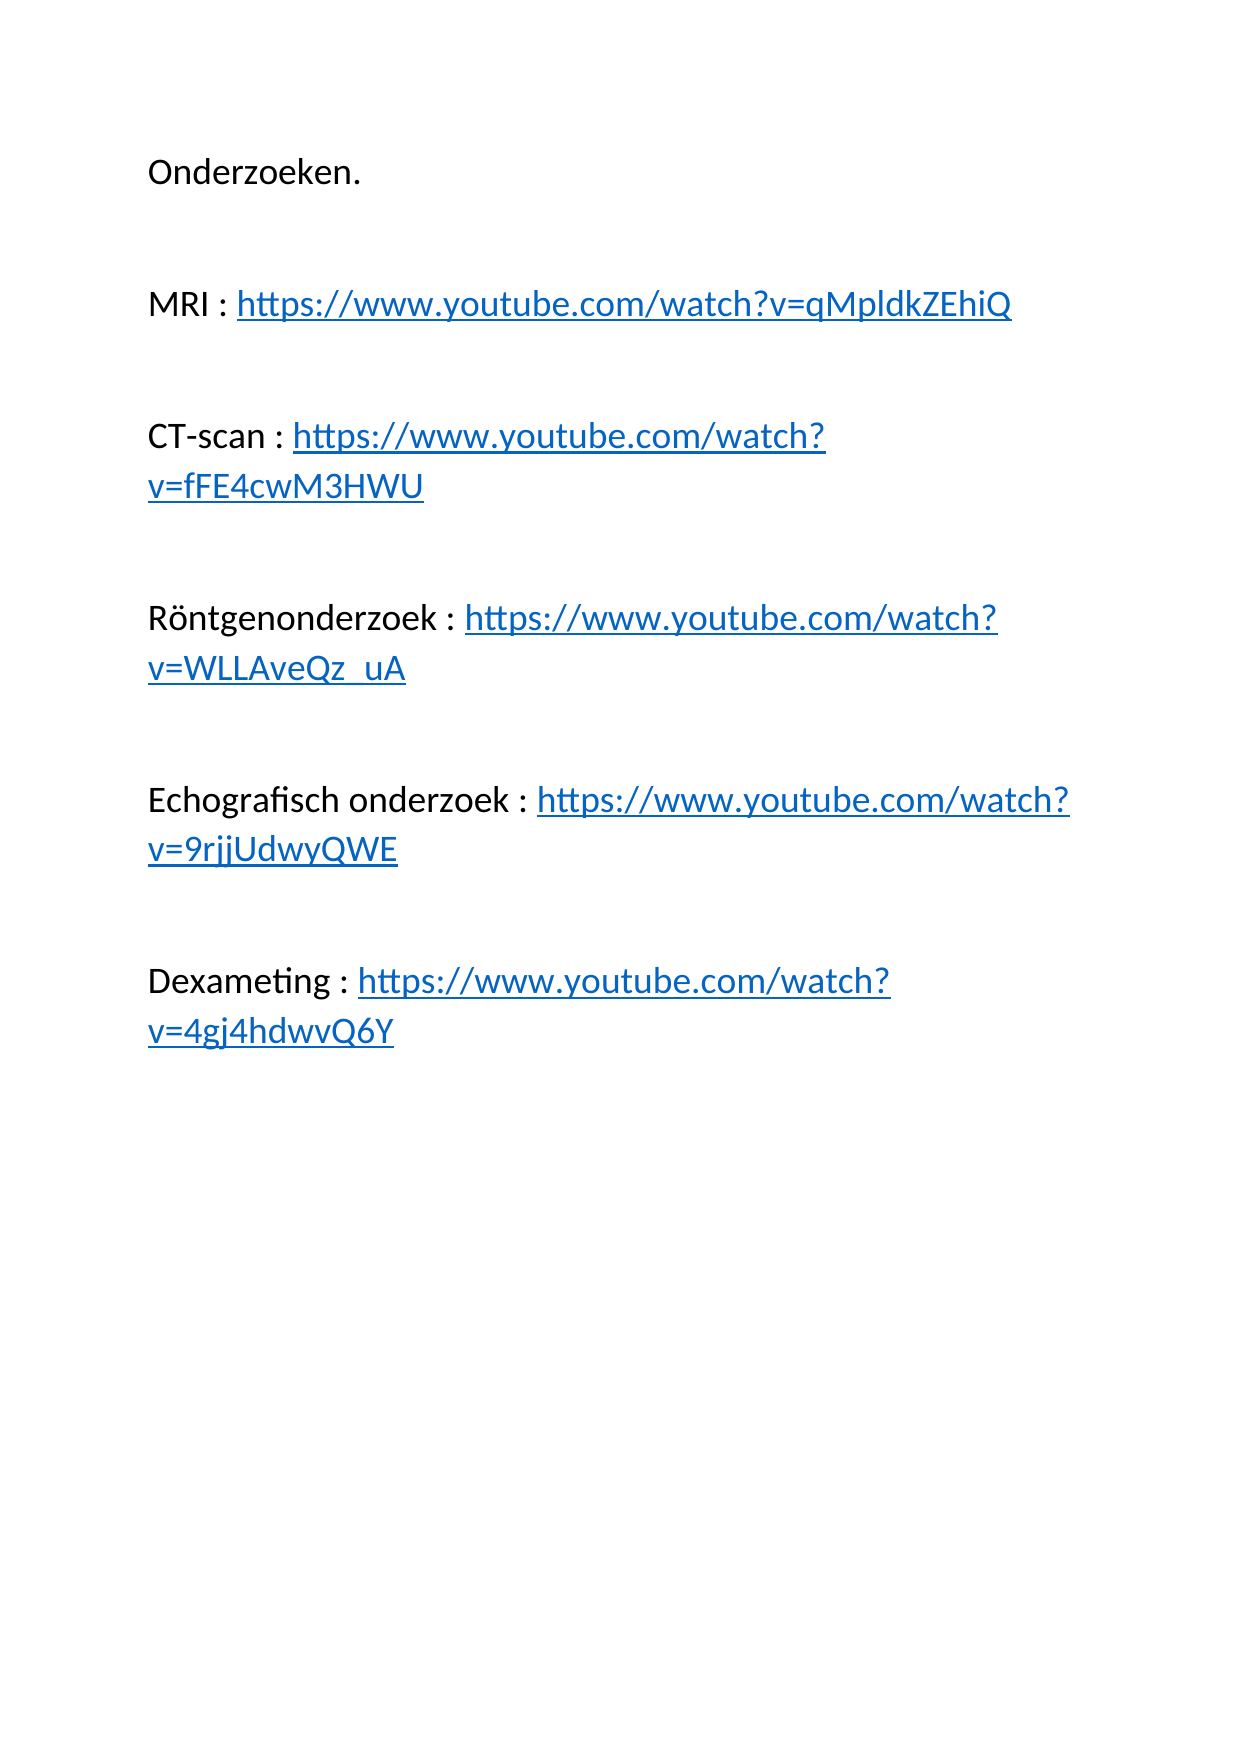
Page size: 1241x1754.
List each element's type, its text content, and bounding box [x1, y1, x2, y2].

text Dexameting : https://www.youtube.com/watch?v=4gj4hdwvQ6Y [148, 957, 1093, 1053]
text CT-scan : https://www.youtube.com/watch?v=fFE4cwM3HWU [148, 412, 1093, 507]
text Onderzoeken. [148, 148, 1093, 193]
text Röntgenonderzoek : https://www.youtube.com/watch?v=WLLAveQz_uA [148, 594, 1093, 689]
text MRI : https://www.youtube.com/watch?v=qMpldkZEhiQ [148, 280, 1093, 326]
text Echografisch onderzoek : https://www.youtube.com/watch?v=9rjjUdwyQWE [148, 776, 1093, 871]
